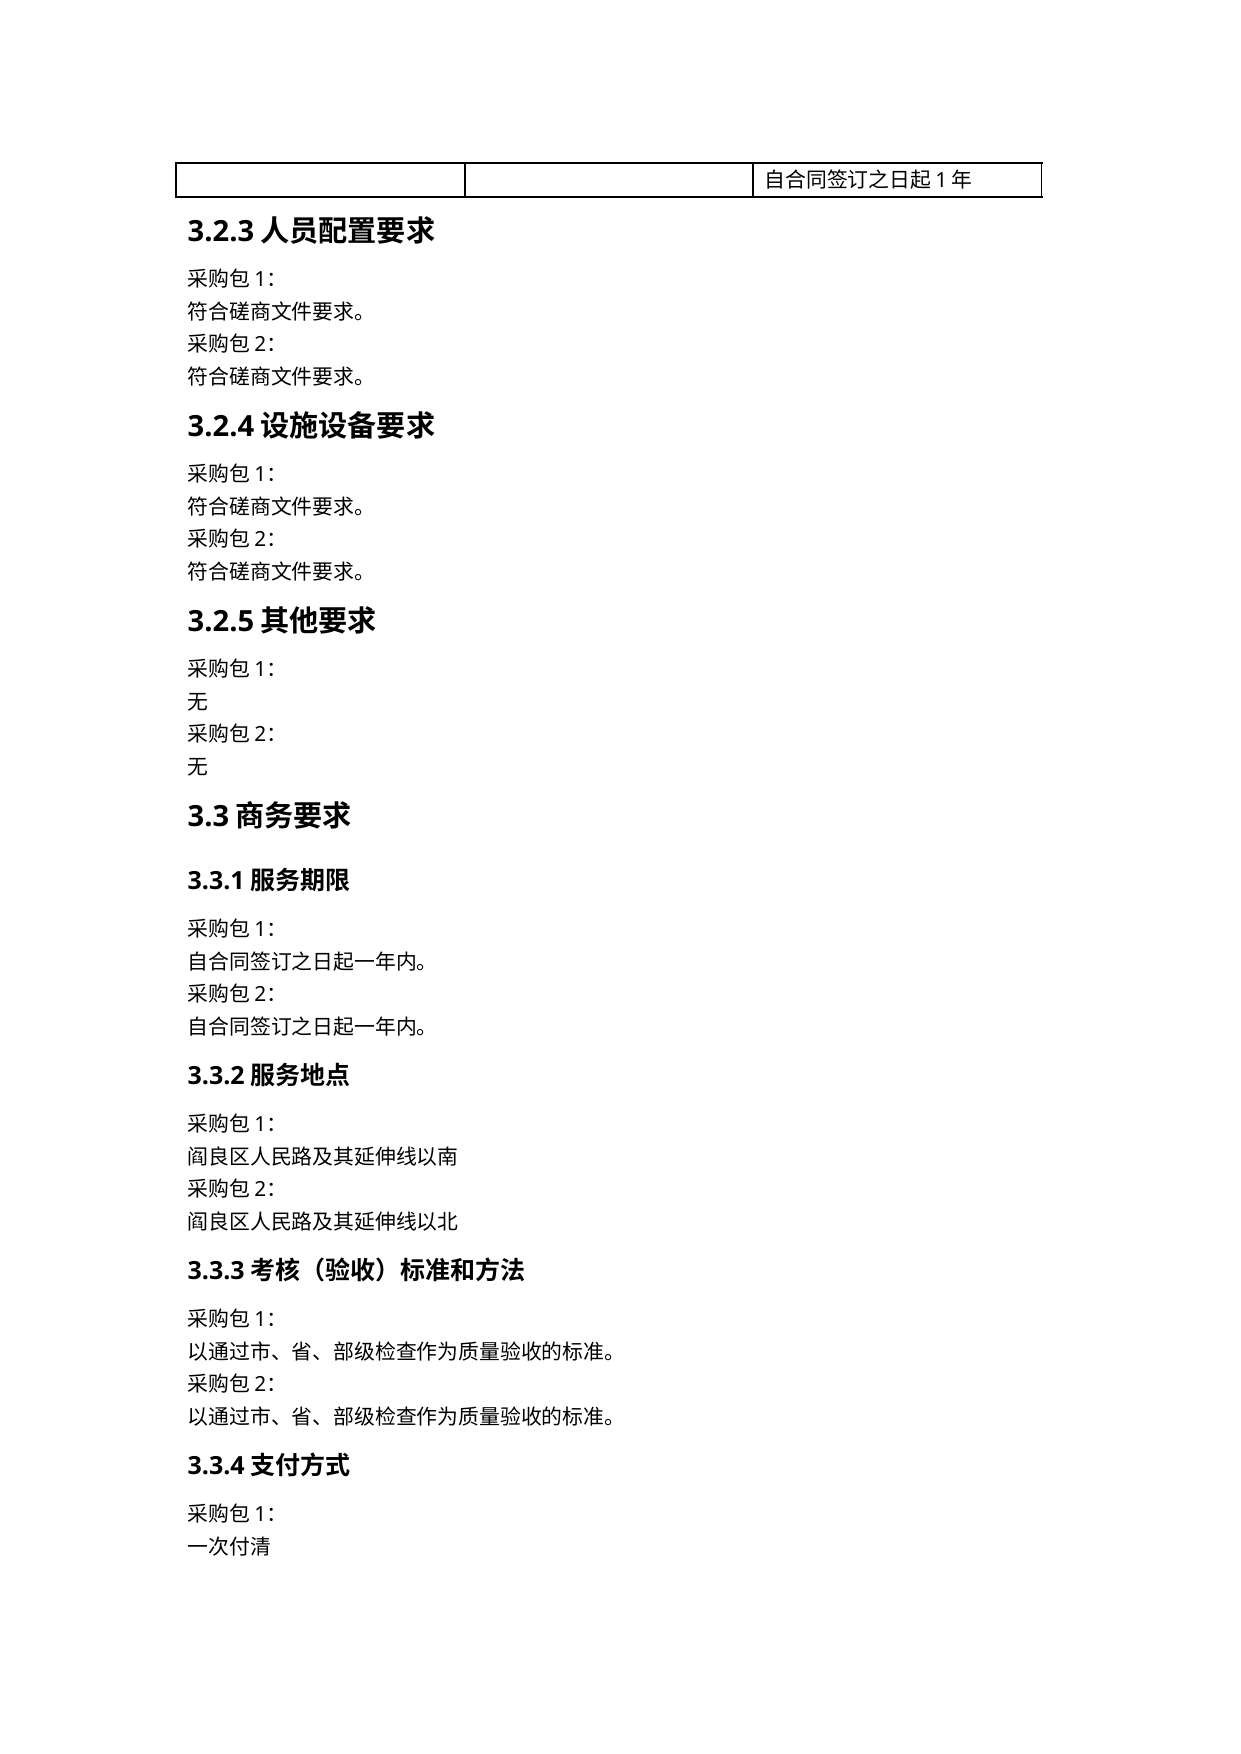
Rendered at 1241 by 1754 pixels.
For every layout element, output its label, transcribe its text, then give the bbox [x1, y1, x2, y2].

text 3.2.5其他要求 [187, 588, 1053, 653]
text 采购包1： [187, 913, 1053, 945]
text 3.3商务要求 [187, 783, 1053, 848]
text 阎良区人民路及其延伸线以北 [187, 1205, 1053, 1238]
text 采购包2： [187, 328, 1053, 360]
text 一次付清 [187, 1530, 1053, 1563]
text 3.3.3考核（验收）标准和方法 [187, 1238, 1053, 1303]
text 符合磋商文件要求。 [187, 360, 1053, 393]
text 自合同签订之日起一年内。 [187, 945, 1053, 978]
text 采购包1： [187, 1108, 1053, 1140]
text 采购包2： [187, 1368, 1053, 1400]
text 采购包1： [187, 458, 1053, 490]
text 阎良区人民路及其延伸线以南 [187, 1140, 1053, 1173]
text 3.3.4支付方式 [187, 1433, 1053, 1498]
text 自合同签订之日起一年内。 [187, 1010, 1053, 1043]
table_cell [466, 164, 752, 196]
text 采购包1： [187, 1303, 1053, 1335]
text 采购包2： [187, 978, 1053, 1010]
text 符合磋商文件要求。 [187, 555, 1053, 588]
text 以通过市、省、部级检查作为质量验收的标准。 [187, 1335, 1053, 1368]
text 3.3.2服务地点 [187, 1043, 1053, 1108]
text 采购包1： [187, 653, 1053, 685]
text 采购包2： [187, 523, 1053, 555]
text 以通过市、省、部级检查作为质量验收的标准。 [187, 1400, 1053, 1433]
text 采购包1： [187, 263, 1053, 295]
text 3.3.1服务期限 [187, 848, 1053, 913]
text 3.2.3人员配置要求 [187, 198, 1053, 263]
text 无 [187, 750, 1053, 783]
text 符合磋商文件要求。 [187, 295, 1053, 328]
text 采购包2： [187, 718, 1053, 750]
text 采购包1： [187, 1498, 1053, 1530]
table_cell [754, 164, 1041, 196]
text 无 [187, 685, 1053, 718]
table_cell 1 [177, 164, 464, 196]
text 采购包2： [187, 1173, 1053, 1205]
text 符合磋商文件要求。 [187, 490, 1053, 523]
text 3.2.4设施设备要求 [187, 393, 1053, 458]
